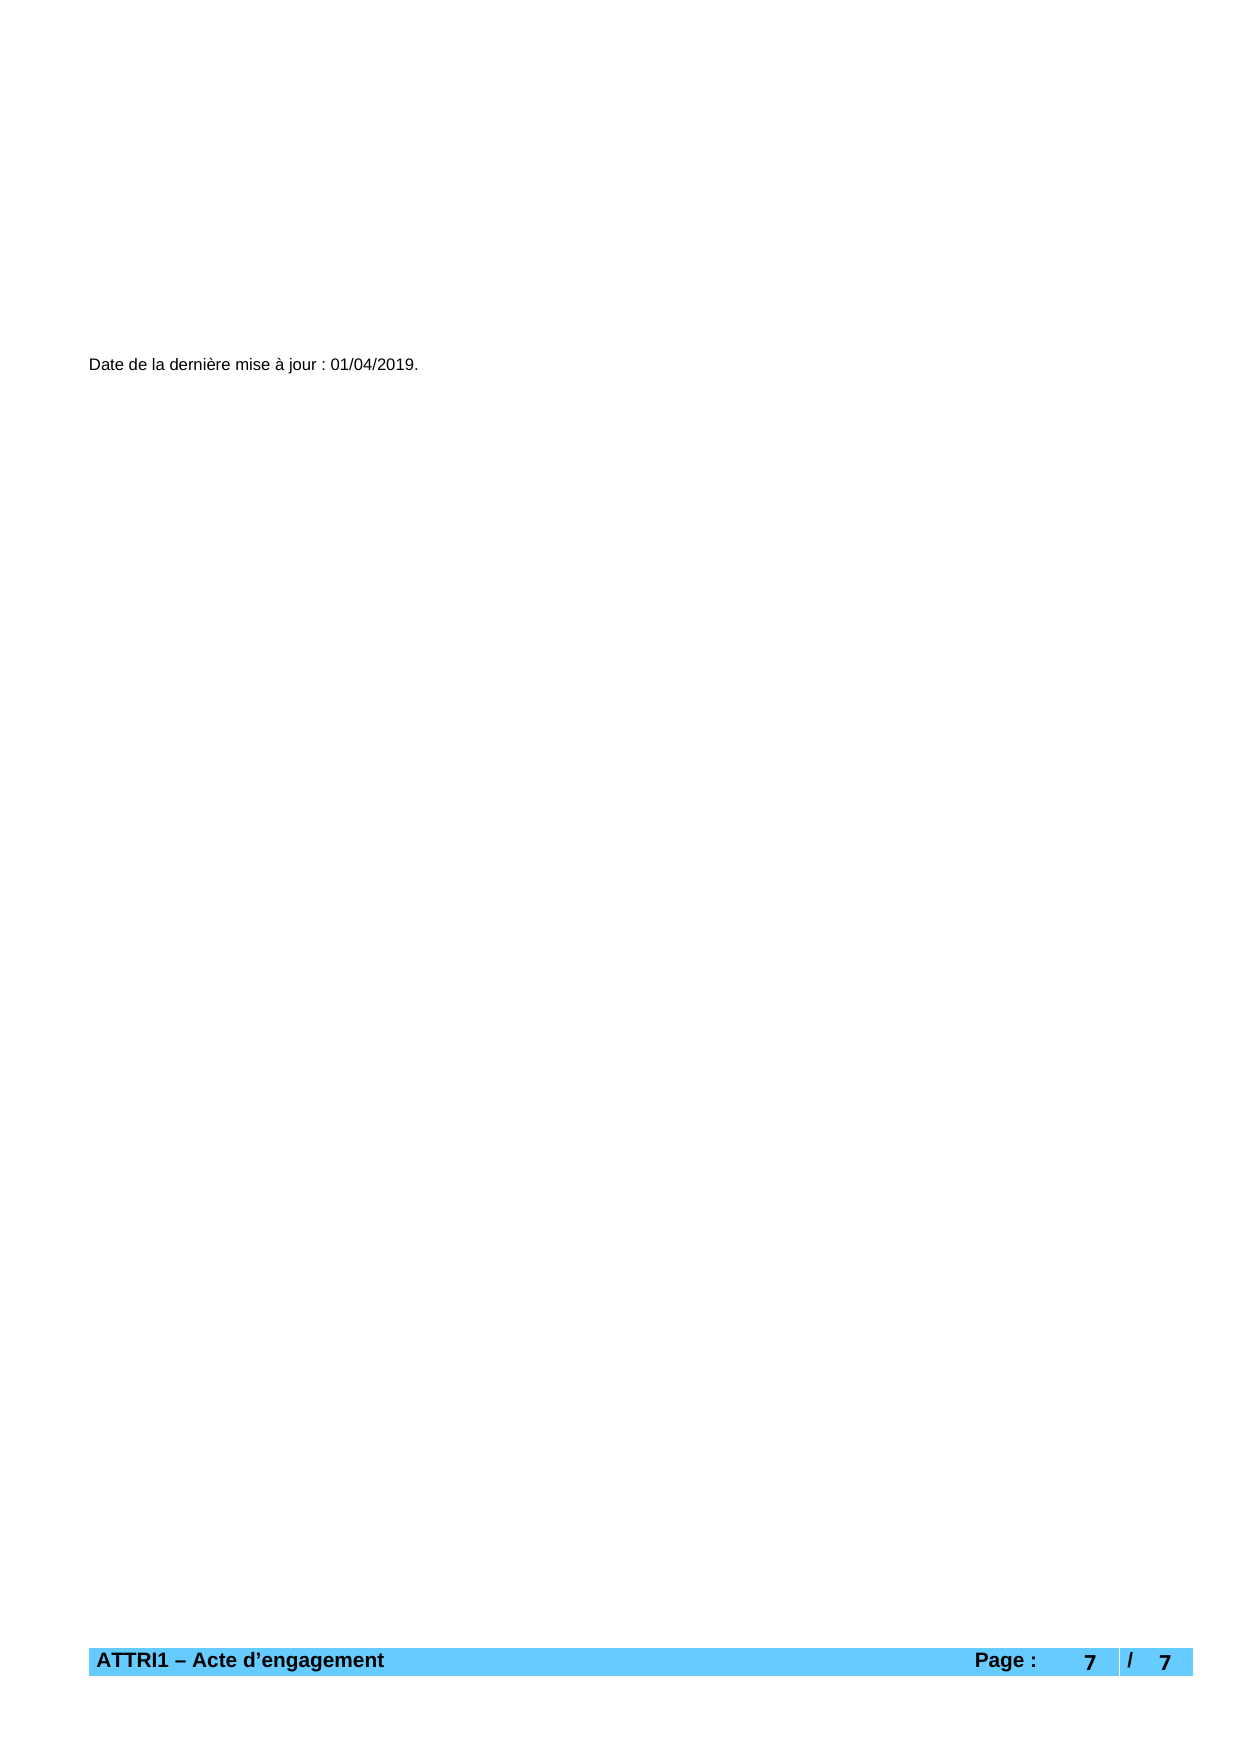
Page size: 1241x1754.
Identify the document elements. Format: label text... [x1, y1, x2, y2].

text Date de la dernière mise à jour : 01/04/2019. [89, 355, 1152, 374]
